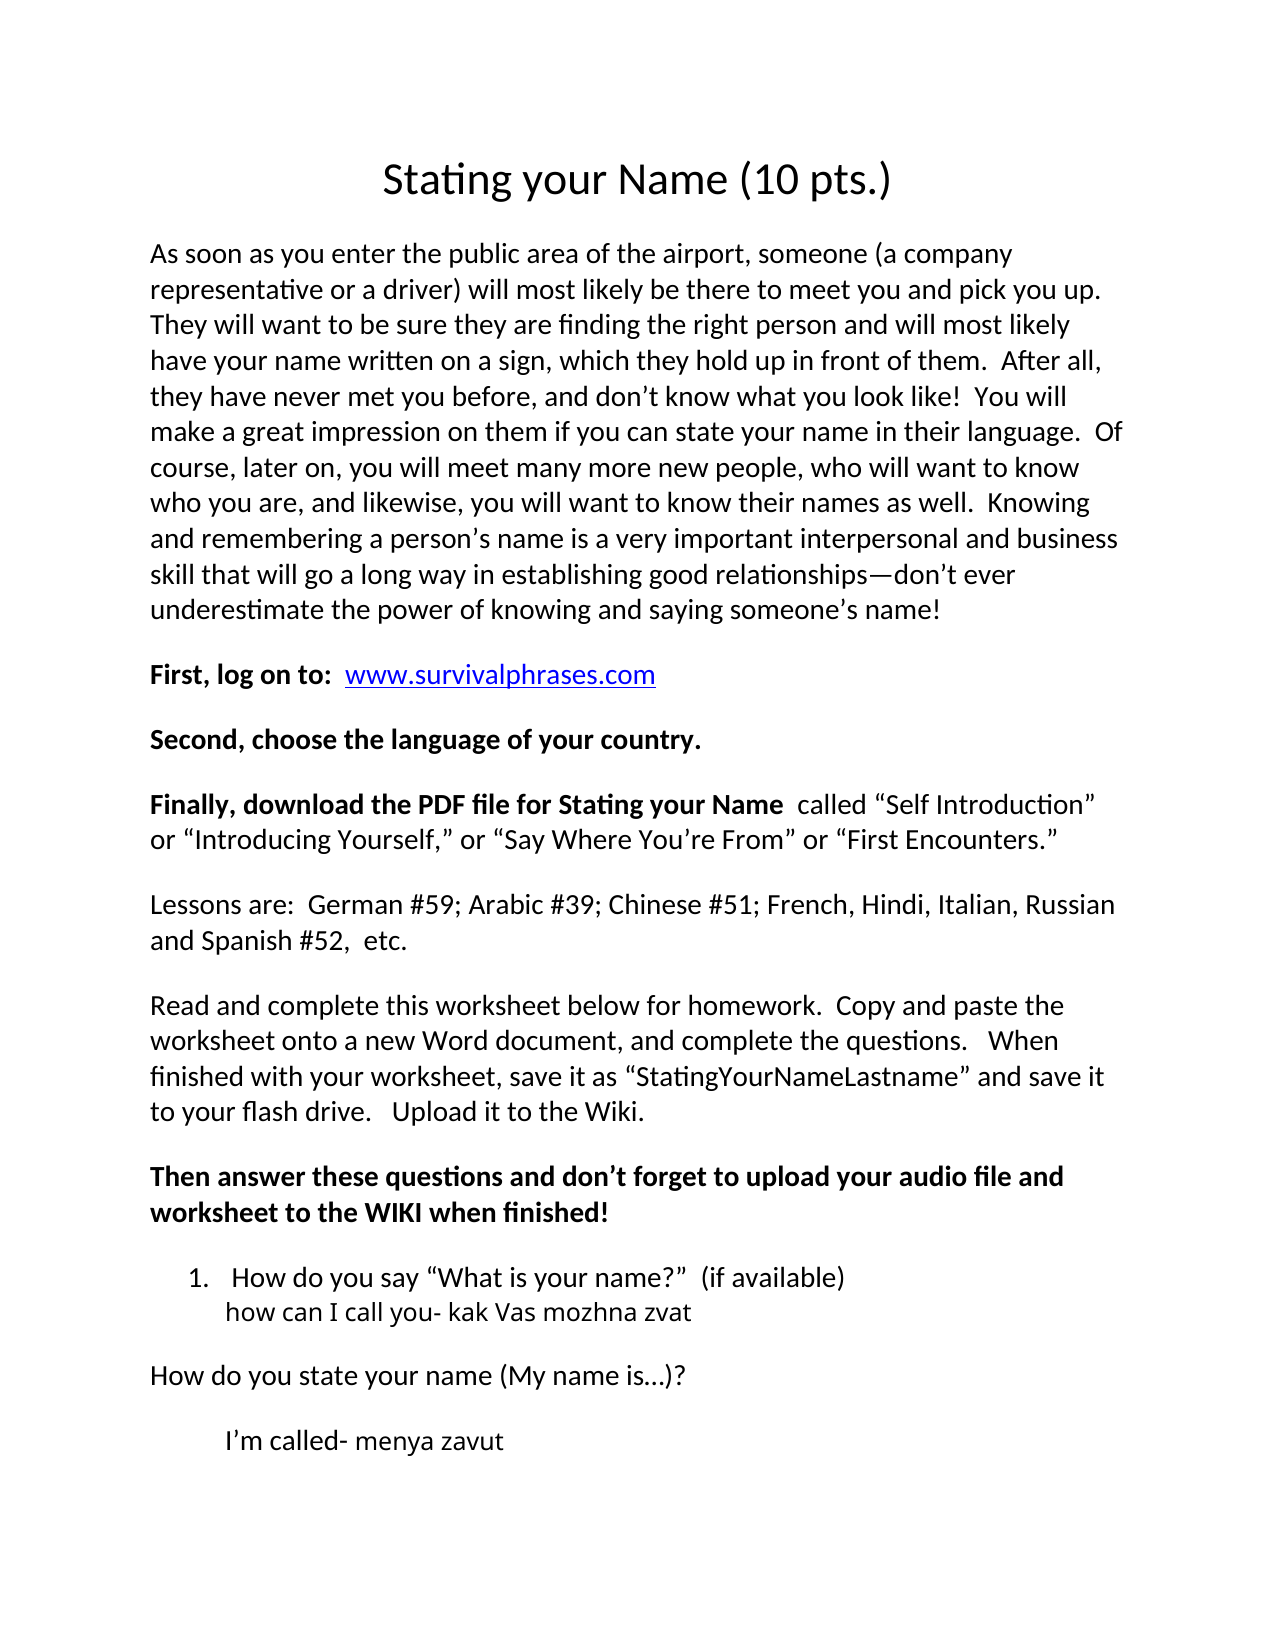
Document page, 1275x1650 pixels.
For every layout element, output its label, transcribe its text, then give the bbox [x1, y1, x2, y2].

subtitle Lessons are: German #59; Arabic #39; Chinese #51; French, Hindi, Italian, Russian and Spanish #52, etc. [150, 886, 1125, 957]
subtitle Finally, download the PDF file for Stating your Name called “Self Introduction” or “Introducing Yourself,” or “Say Where You’re From” or “First Encounters.” [150, 786, 1125, 857]
text Second, choose the language of your country. [150, 721, 1125, 757]
list I’m called- menya zavut [225, 1422, 1125, 1458]
subtitle Read and complete this worksheet below for homework. Copy and paste the worksheet onto a new Word document, and complete the questions. When finished with your worksheet, save it as “StatingYourNameLastname” and save it to your flash drive. Upload it to the Wiki. [150, 987, 1125, 1129]
text Then answer these questions and don’t forget to upload your audio file and worksheet to the WIKI when finished! [150, 1158, 1125, 1229]
list How do you say “What is your name?” (if available) [187, 1259, 1125, 1294]
text Stating your Name (10 pts.) [150, 150, 1125, 206]
text First, log on to: www.survivalphrases.com [150, 656, 1125, 692]
text How do you state your name (My name is…)? [150, 1357, 1125, 1393]
text As soon as you enter the public area of the airport, someone (a company representative or a driver) will most likely be there to meet you and pick you up. They will want to be sure they are finding the right person and will most likely have your name written on a sign, which they hold up in front of them. After all, they have never met you before, and don’t know what you look like! You will make a great impression on them if you can state your name in their language. Of course, later on, you will meet many more new people, who will want to know who you are, and likewise, you will want to know their names as well. Knowing and remembering a person’s name is a very important interpersonal and business skill that will go a long way in establishing good relationships—don’t ever underestimate the power of knowing and saying someone’s name! [150, 235, 1125, 627]
list how can I call you- kak Vas mozhna zvat [225, 1294, 1125, 1328]
